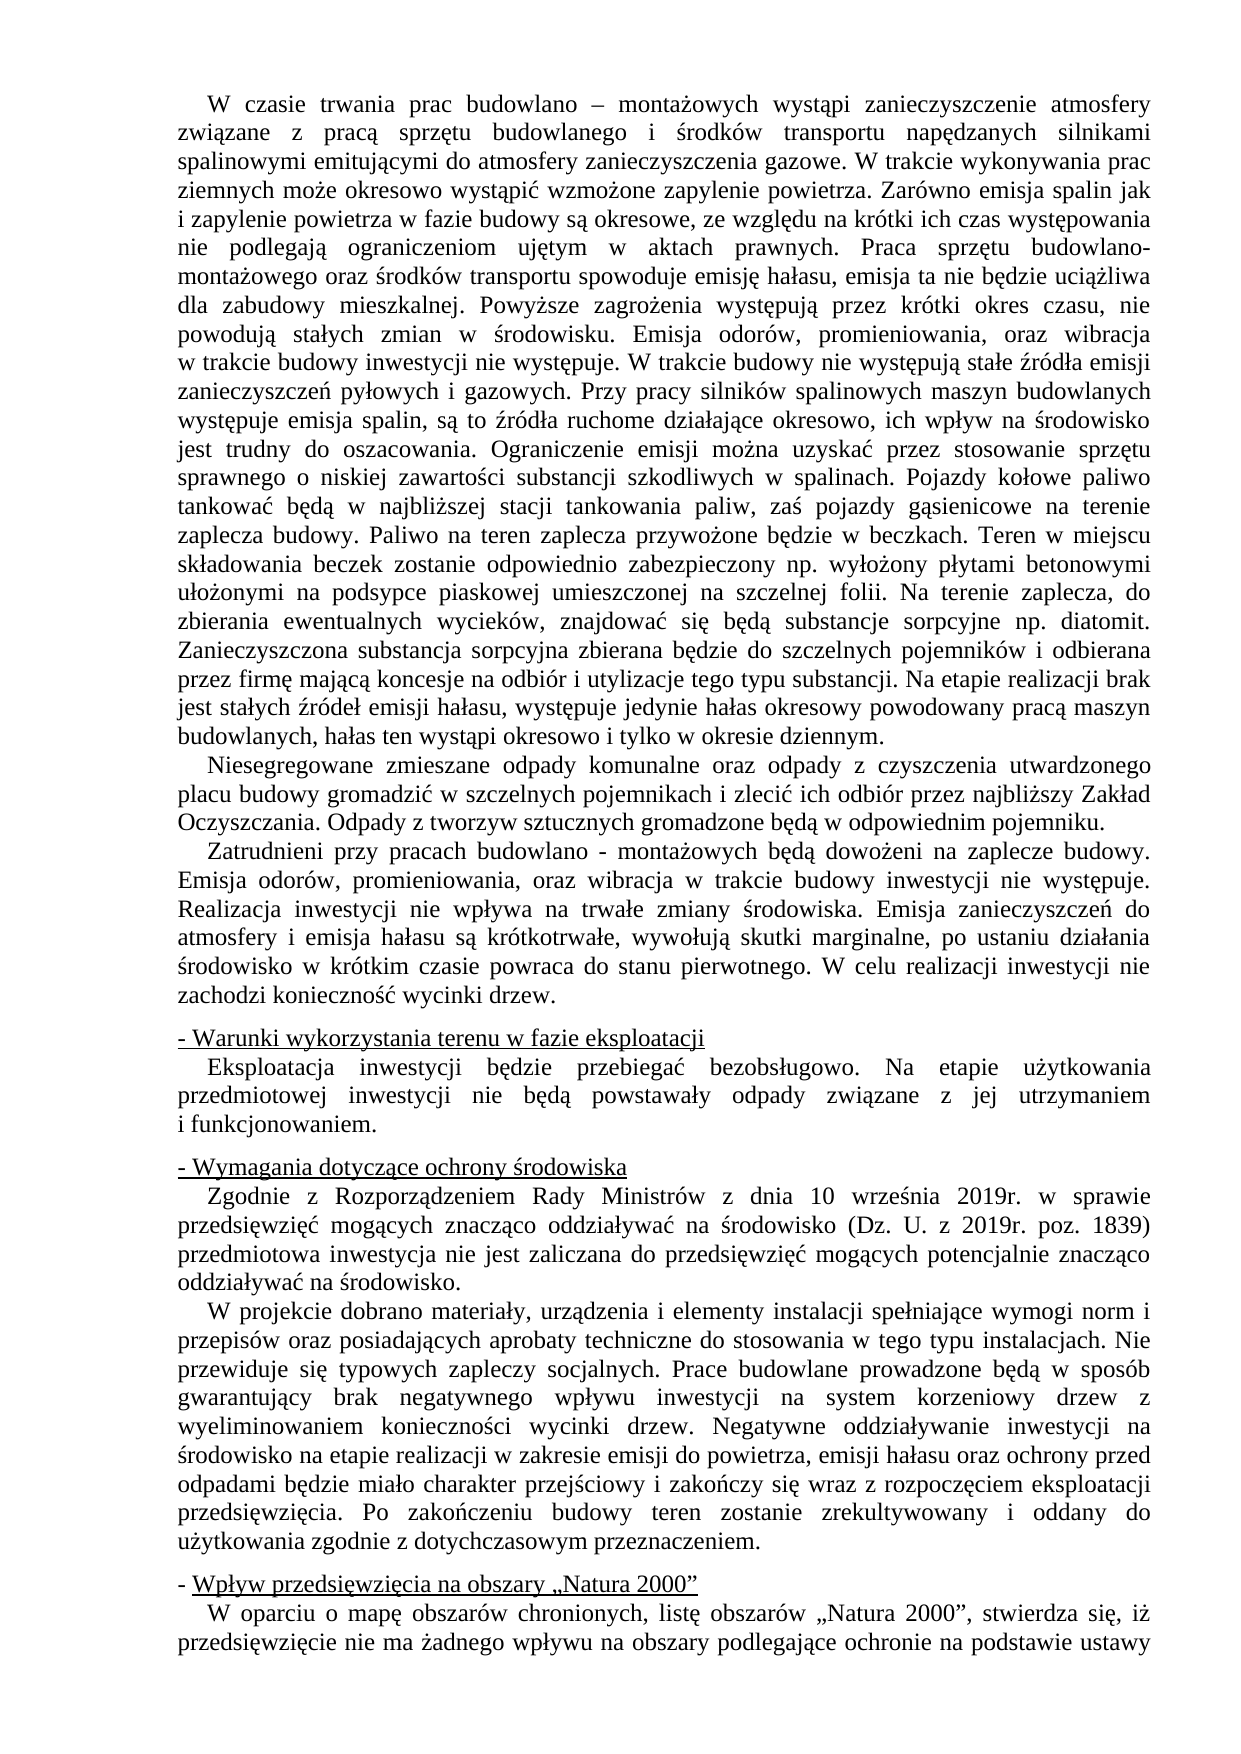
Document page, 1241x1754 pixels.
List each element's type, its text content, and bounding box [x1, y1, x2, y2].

text Eksploatacja inwestycji będzie przebiegać bezobsługowo. Na etapie użytkowania przedmiotowej inwestycji nie będą powstawały odpady związane z jej utrzymaniem i funkcjonowaniem. [177, 1052, 1152, 1138]
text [177, 1598, 1152, 1656]
text Zatrudnieni przy pracach budowlano - montażowych będą dowożeni na zaplecze budowy. Emisja odorów, promieniowania, oraz wibracja w trakcie budowy inwestycji nie występuje. Realizacja inwestycji nie wpływa na trwałe zmiany środowiska. Emisja zanieczyszczeń do atmosfery i emisja hałasu są krótkotrwałe, wywołują skutki marginalne, po ustaniu działania środowisko w krótkim czasie powraca do stanu pierwotnego. W celu realizacji inwestycji nie zachodzi konieczność wycinki drzew. [177, 836, 1152, 1009]
text W projekcie dobrano materiały, urządzenia i elementy instalacji spełniające wymogi norm i przepisów oraz posiadających aprobaty techniczne do stosowania w tego typu instalacjach. Nie przewiduje się typowych zapleczy socjalnych. Prace budowlane prowadzone będą w sposób gwarantujący brak negatywnego wpływu inwestycji na system korzeniowy drzew z wyeliminowaniem konieczności wycinki drzew. Negatywne oddziaływanie inwestycji na środowisko na etapie realizacji w zakresie emisji do powietrza, emisji hałasu oraz ochrony przed odpadami będzie miało charakter przejściowy i zakończy się wraz z rozpoczęciem eksploatacji przedsięwzięcia. Po zakończeniu budowy teren zostanie zrekultywowany i oddany do użytkowania zgodnie z dotychczasowym przeznaczeniem. [177, 1296, 1152, 1555]
text Zgodnie z Rozporządzeniem Rady Ministrów z dnia 10 września 2019r. w sprawie przedsięwzięć mogących znacząco oddziaływać na środowisko (Dz. U. z 2019r. poz. 1839) przedmiotowa inwestycja nie jest zaliczana do przedsięwzięć mogących potencjalnie znacząco oddziaływać na środowisko. [177, 1181, 1152, 1296]
text - Warunki wykorzystania terenu w fazie eksploatacji [177, 1023, 1152, 1052]
text - Wpływ przedsięwzięcia na obszary „Natura 2000” [177, 1569, 1152, 1598]
text Niesegregowane zmieszane odpady komunalne oraz odpady z czyszczenia utwardzonego placu budowy gromadzić w szczelnych pojemnikach i zlecić ich odbiór przez najbliższy Zakład Oczyszczania. Odpady z tworzyw sztucznych gromadzone będą w odpowiednim pojemniku. [177, 750, 1152, 836]
text - Wymagania dotyczące ochrony środowiska [177, 1152, 1152, 1181]
text W czasie trwania prac budowlano – montażowych wystąpi zanieczyszczenie atmosfery związane z pracą sprzętu budowlanego i środków transportu napędzanych silnikami spalinowymi emitującymi do atmosfery zanieczyszczenia gazowe. W trakcie wykonywania prac ziemnych może okresowo wystąpić wzmożone zapylenie powietrza. Zarówno emisja spalin jak i zapylenie powietrza w fazie budowy są okresowe, ze względu na krótki ich czas występowania nie podlegają ograniczeniom ujętym w aktach prawnych. Praca sprzętu budowlano-montażowego oraz środków transportu spowoduje emisję hałasu, emisja ta nie będzie uciążliwa dla zabudowy mieszkalnej. Powyższe zagrożenia występują przez krótki okres czasu, nie powodują stałych zmian w środowisku. Emisja odorów, promieniowania, oraz wibracja w trakcie budowy inwestycji nie występuje. W trakcie budowy nie występują stałe źródła emisji zanieczyszczeń pyłowych i gazowych. Przy pracy silników spalinowych maszyn budowlanych występuje emisja spalin, są to źródła ruchome działające okresowo, ich wpływ na środowisko jest trudny do oszacowania. Ograniczenie emisji można uzyskać przez stosowanie sprzętu sprawnego o niskiej zawartości substancji szkodliwych w spalinach. Pojazdy kołowe paliwo tankować będą w najbliższej stacji tankowania paliw, zaś pojazdy gąsienicowe na terenie zaplecza budowy. Paliwo na teren zaplecza przywożone będzie w beczkach. Teren w miejscu składowania beczek zostanie odpowiednio zabezpieczony np. wyłożony płytami betonowymi ułożonymi na podsypce piaskowej umieszczonej na szczelnej folii. Na terenie zaplecza, do zbierania ewentualnych wycieków, znajdować się będą substancje sorpcyjne np. diatomit. Zanieczyszczona substancja sorpcyjna zbierana będzie do szczelnych pojemników i odbierana przez firmę mającą koncesje na odbiór i utylizacje tego typu substancji. Na etapie realizacji brak jest stałych źródeł emisji hałasu, występuje jedynie hałas okresowy powodowany pracą maszyn budowlanych, hałas ten wystąpi okresowo i tylko w okresie dziennym. [177, 89, 1152, 750]
